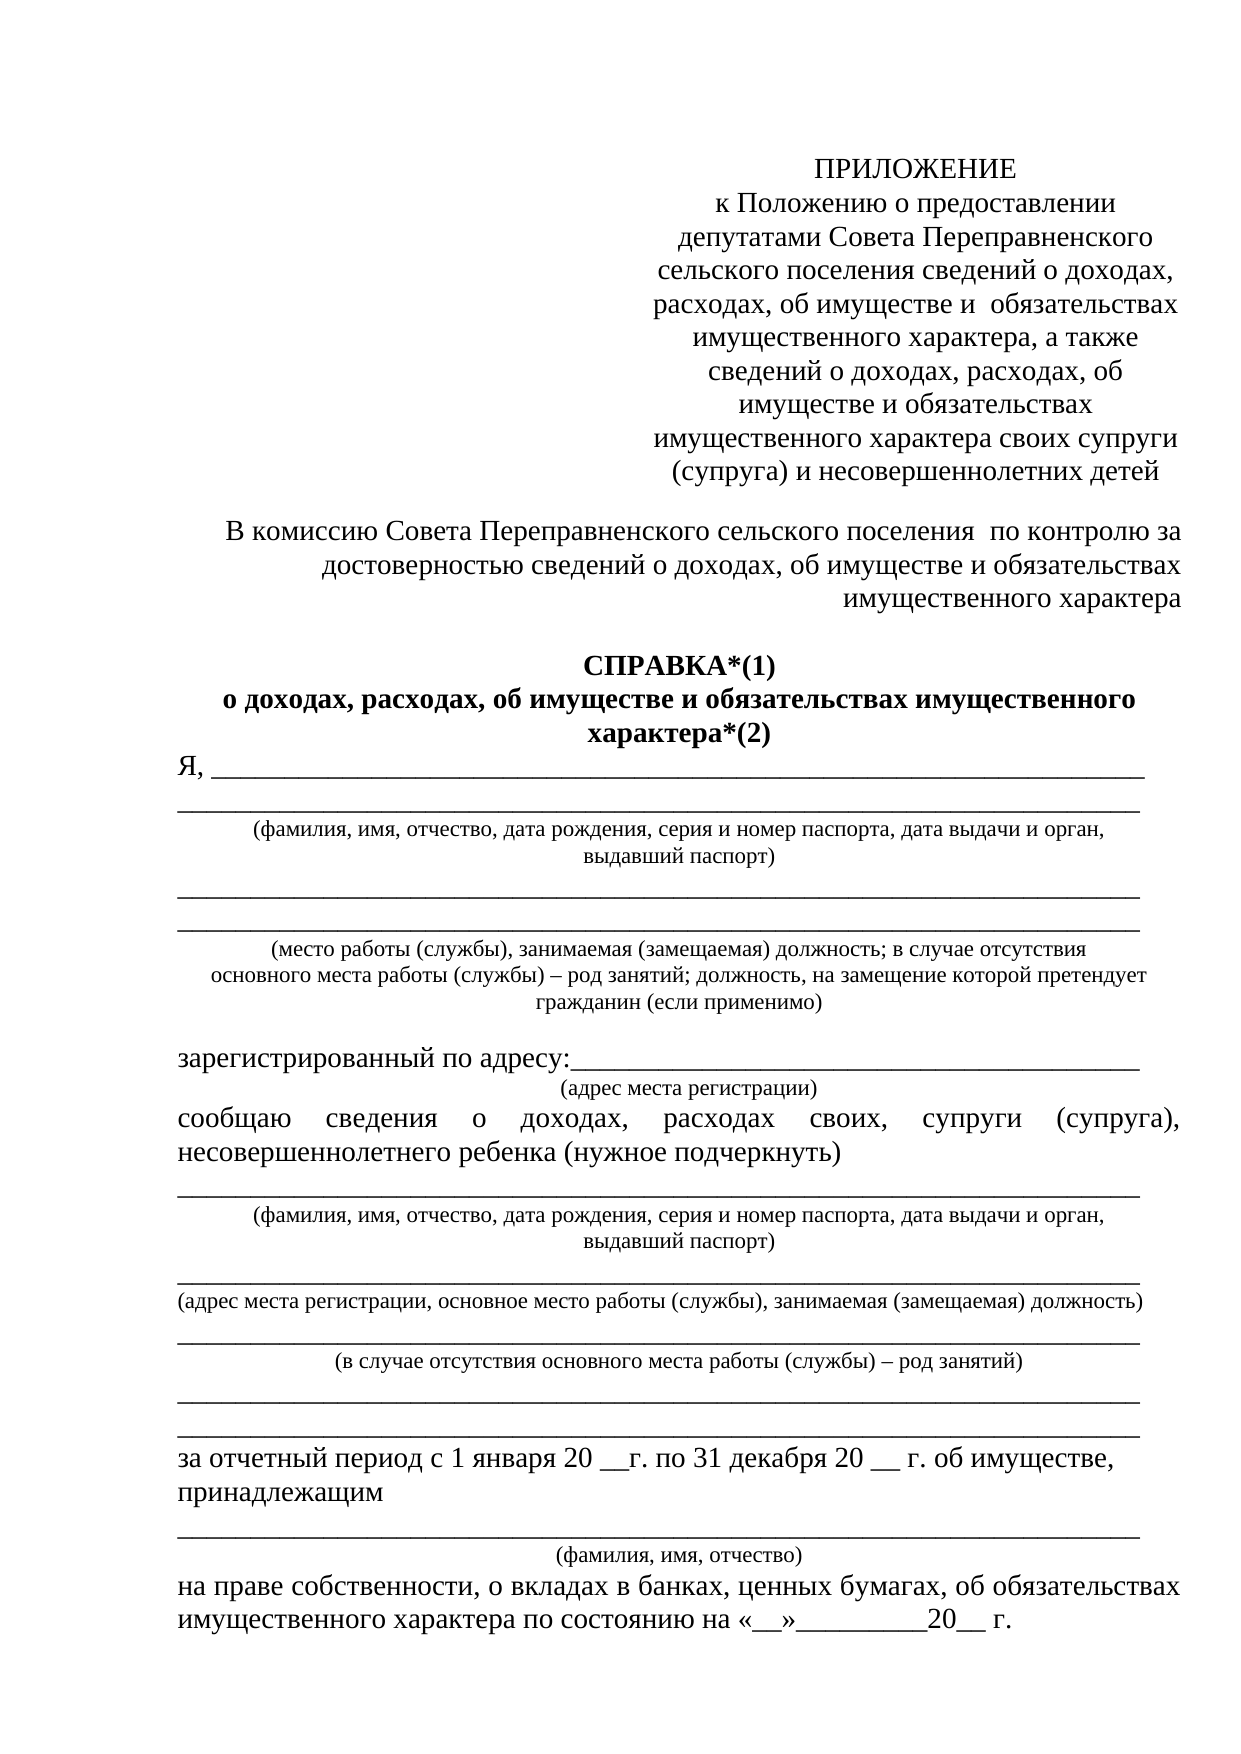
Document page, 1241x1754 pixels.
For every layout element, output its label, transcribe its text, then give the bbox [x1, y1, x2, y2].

text выдавший паспорт) [177, 842, 1181, 868]
text к Положению о предоставлении депутатами Совета Переправненского сельского поселения сведений о доходах, расходах, об имуществе и обязательствах имущественного характера, а также сведений о доходах, расходах, об имуществе и обязательствах имущественного характера своих супруги (супруга) и несовершеннолетних детей [650, 185, 1181, 487]
text __________________________________________________________________ [177, 868, 1181, 902]
text о доходах, расходах, об имуществе и обязательствах имущественного характера*(2) [177, 681, 1181, 748]
text СПРАВКА*(1) [177, 648, 1181, 681]
text __________________________________________________________________ [177, 1373, 1181, 1407]
text (адрес места регистрации, основное место работы (службы), занимаемая (замещаемая) должность) [177, 1287, 1181, 1314]
text Я, ________________________________________________________________ [177, 748, 1181, 782]
text зарегистрированный по адресу:_______________________________________ [177, 1041, 1181, 1074]
text __________________________________________________________________ [177, 1407, 1181, 1441]
text (фамилия, имя, отчество) [177, 1541, 1181, 1568]
text (в случае отсутствия основного места работы (службы) – род занятий) [177, 1347, 1181, 1373]
text __________________________________________________________________ [177, 782, 1181, 815]
text основного места работы (службы) – род занятий; должность, на замещение которой претендует гражданин (если применимо) [177, 961, 1181, 1014]
text __________________________________________________________________ [177, 1314, 1181, 1347]
text (фамилия, имя, отчество, дата рождения, серия и номер паспорта, дата выдачи и орган, [177, 815, 1181, 842]
text выдавший паспорт) [177, 1227, 1181, 1254]
text ПРИЛОЖЕНИЕ [650, 152, 1181, 185]
text на праве собственности, о вкладах в банках, ценных бумагах, об обязательствах имущественного характера по состоянию на «__»_________20__ г. [177, 1568, 1181, 1635]
text __________________________________________________________________ [177, 1167, 1181, 1201]
text __________________________________________________________________ [177, 902, 1181, 935]
text (фамилия, имя, отчество, дата рождения, серия и номер паспорта, дата выдачи и орган, [177, 1201, 1181, 1227]
text __________________________________________________________________ [177, 1508, 1181, 1541]
text сообщаю сведения о доходах, расходах своих, супруги (супруга), несовершеннолетнего ребенка (нужное подчеркнуть) [177, 1100, 1181, 1167]
text В комиссию Совета Переправненского сельского поселения по контролю за достоверностью сведений о доходах, об имуществе и обязательствах имущественного характера [177, 513, 1181, 614]
text (адрес места регистрации) [177, 1074, 1181, 1100]
text (место работы (службы), занимаемая (замещаемая) должность; в случае отсутствия [177, 935, 1181, 961]
text __________________________________________________________________ [177, 1254, 1181, 1287]
text за отчетный период с 1 января 20 __г. по 31 декабря 20 __ г. об имуществе, принадлежащим [177, 1441, 1181, 1508]
